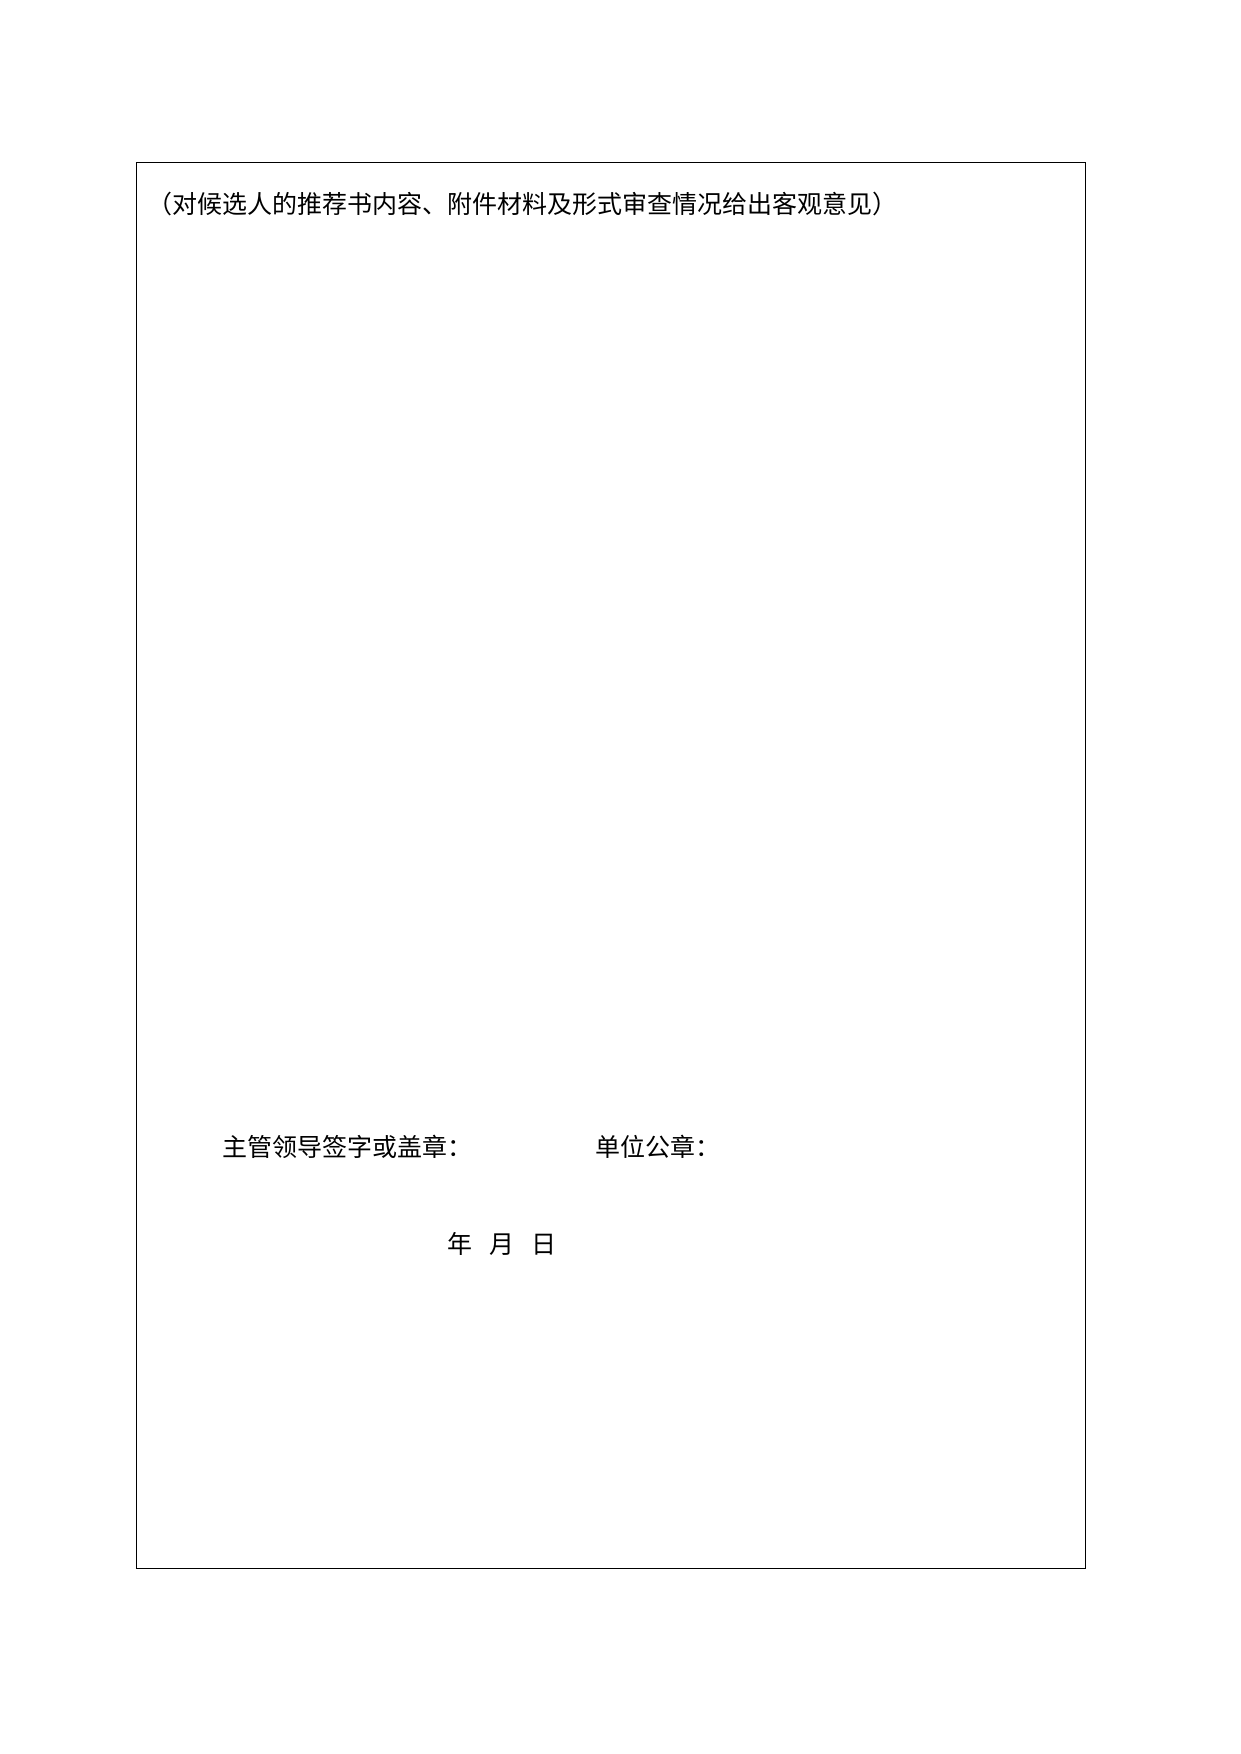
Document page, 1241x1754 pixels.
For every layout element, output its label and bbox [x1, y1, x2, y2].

table_cell [137, 163, 1085, 1568]
